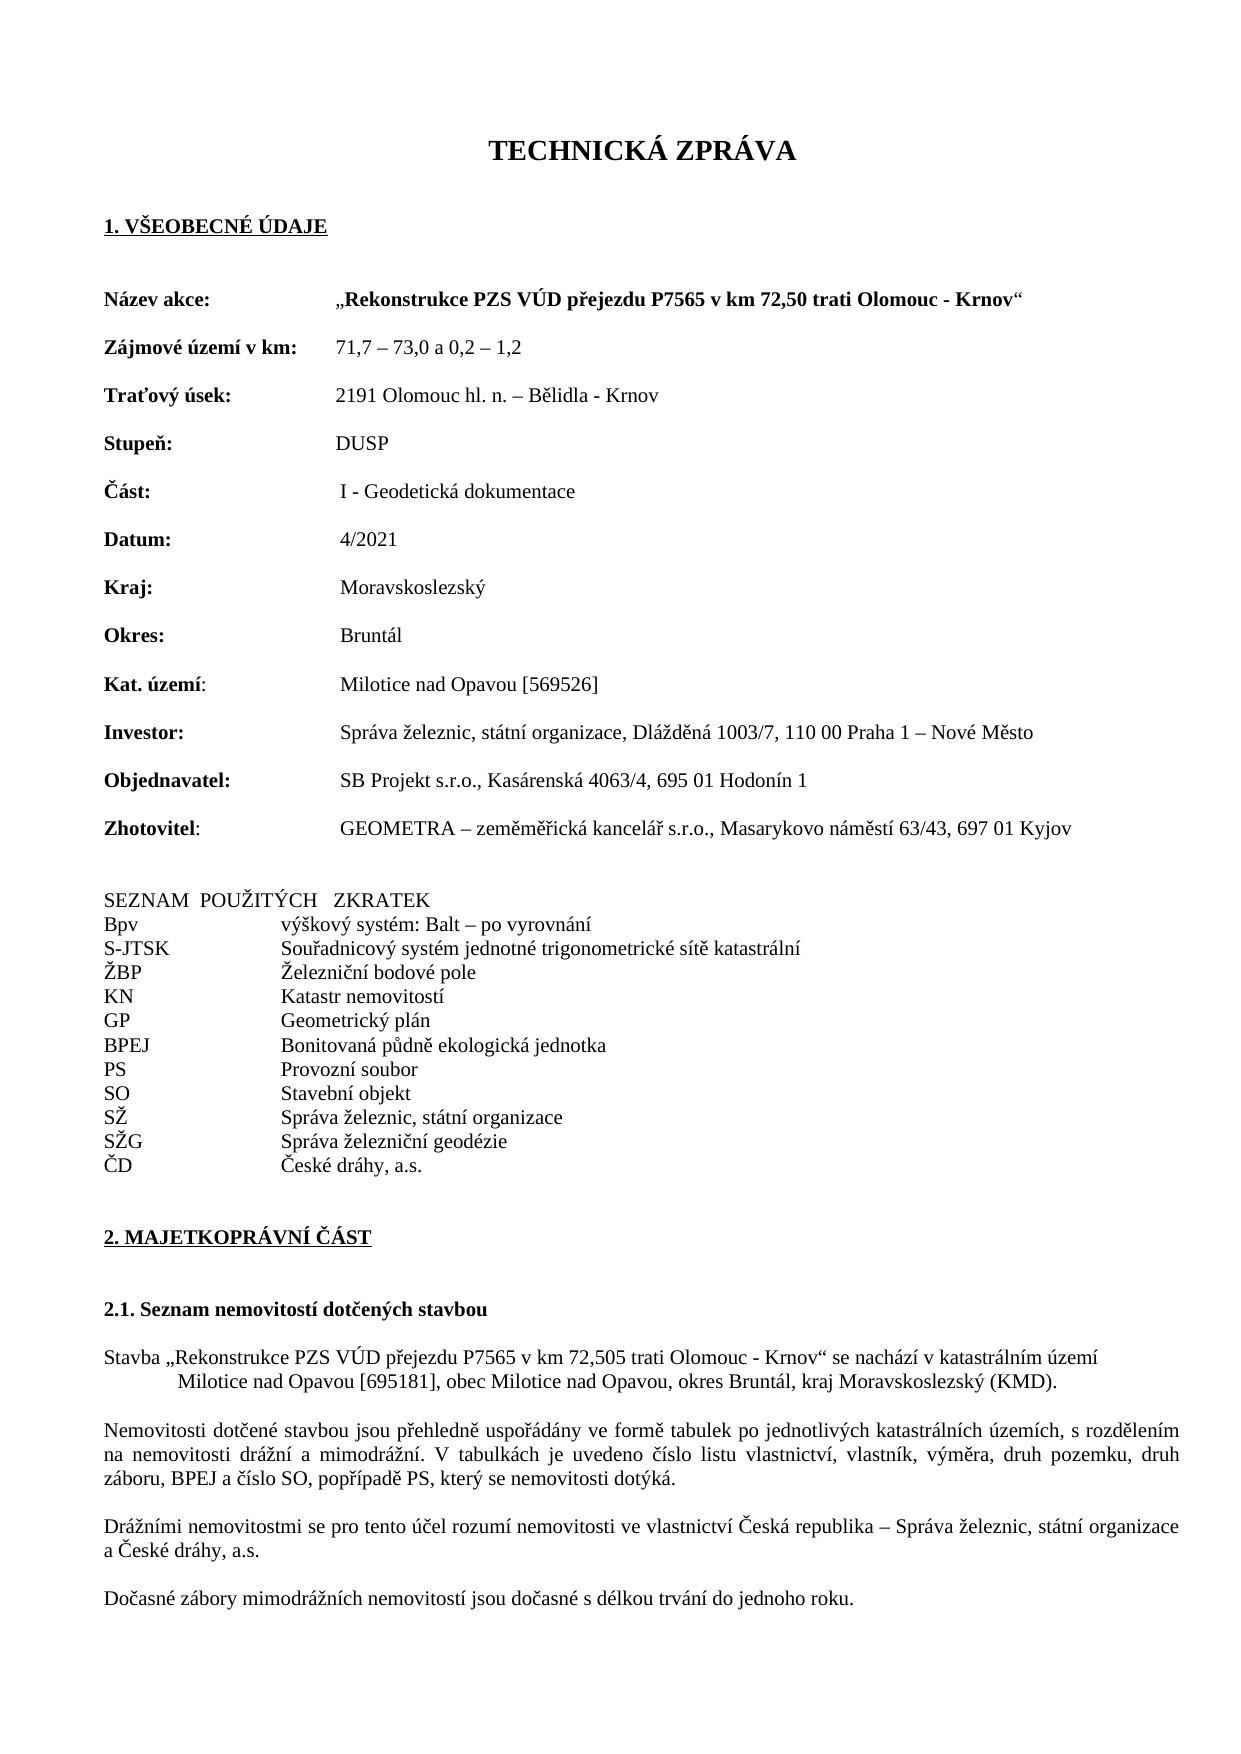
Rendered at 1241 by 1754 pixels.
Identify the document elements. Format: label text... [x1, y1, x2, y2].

text ŽBP Železniční bodové pole [103, 960, 1181, 984]
text GP Geometrický plán [103, 1008, 1181, 1032]
text Část: I - Geodetická dokumentace [103, 479, 1181, 503]
text Bpv výškový systém: Balt – po vyrovnání [103, 912, 1181, 936]
text BPEJ Bonitovaná půdně ekologická jednotka [103, 1032, 1181, 1057]
text Dočasné zábory mimodrážních nemovitostí jsou dočasné s délkou trvání do jednoho roku. [103, 1586, 1181, 1610]
text SŽ Správa železnic, státní organizace [103, 1105, 1181, 1129]
text Stavba „Rekonstrukce PZS VÚD přejezdu P7565 v km 72,505 trati Olomouc - Krnov“ se nachází v katastrálním území [103, 1345, 1181, 1369]
text 2. MAJETKOPRÁVNÍ ČÁST [103, 1225, 1181, 1249]
text Kraj: Moravskoslezský [103, 575, 1181, 599]
text Objednavatel: SB Projekt s.r.o., Kasárenská 4063/4, 695 01 Hodonín 1 [103, 768, 1181, 792]
text PS Provozní soubor [103, 1057, 1181, 1081]
text Kat. území: Milotice nad Opavou [569526] [103, 672, 1181, 696]
text SŽG Správa železniční geodézie [103, 1129, 1181, 1153]
text Datum: 4/2021 [103, 527, 1181, 551]
text 2.1. Seznam nemovitostí dotčených stavbou [103, 1297, 1181, 1321]
text SEZNAM POUŽITÝCH ZKRATEK [103, 888, 1181, 912]
text S-JTSK Souřadnicový systém jednotné trigonometrické sítě katastrální [103, 936, 1181, 960]
text Zájmové území v km: 71,7 – 73,0 a 0,2 – 1,2 [103, 335, 1181, 359]
text TECHNICKÁ ZPRÁVA [103, 133, 1181, 166]
text Nemovitosti dotčené stavbou jsou přehledně uspořádány ve formě tabulek po jednotlivých katastrálních územích, s rozdělením na nemovitosti drážní a mimodrážní. V tabulkách je uvedeno číslo listu vlastnictví, vlastník, výměra, druh pozemku, druh záboru, BPEJ a číslo SO, popřípadě PS, který se nemovitosti dotýká. [103, 1417, 1181, 1490]
text KN Katastr nemovitostí [103, 984, 1181, 1008]
text Zhotovitel: GEOMETRA – zeměměřická kancelář s.r.o., Masarykovo náměstí 63/43, 697 01 Kyjov [103, 816, 1181, 840]
text Okres: Bruntál [103, 623, 1181, 647]
text Milotice nad Opavou [695181], obec Milotice nad Opavou, okres Bruntál, kraj Moravskoslezský (KMD). [103, 1369, 1181, 1393]
text Stupeň: DUSP [103, 431, 1181, 455]
text Drážními nemovitostmi se pro tento účel rozumí nemovitosti ve vlastnictví Česká republika – Správa železnic, státní organizace a České dráhy, a.s. [103, 1514, 1181, 1562]
text SO Stavební objekt [103, 1081, 1181, 1105]
text Traťový úsek: 2191 Olomouc hl. n. – Bělidla - Krnov [103, 383, 1181, 407]
text ČD České dráhy, a.s. [103, 1153, 1181, 1177]
text Název akce: „Rekonstrukce PZS VÚD přejezdu P7565 v km 72,50 trati Olomouc - Krnov“ [103, 287, 1181, 311]
text Investor: Správa železnic, státní organizace, Dlážděná 1003/7, 110 00 Praha 1 – Nové Město [103, 720, 1181, 744]
text 1. VŠEOBECNÉ ÚDAJE [103, 214, 1181, 238]
